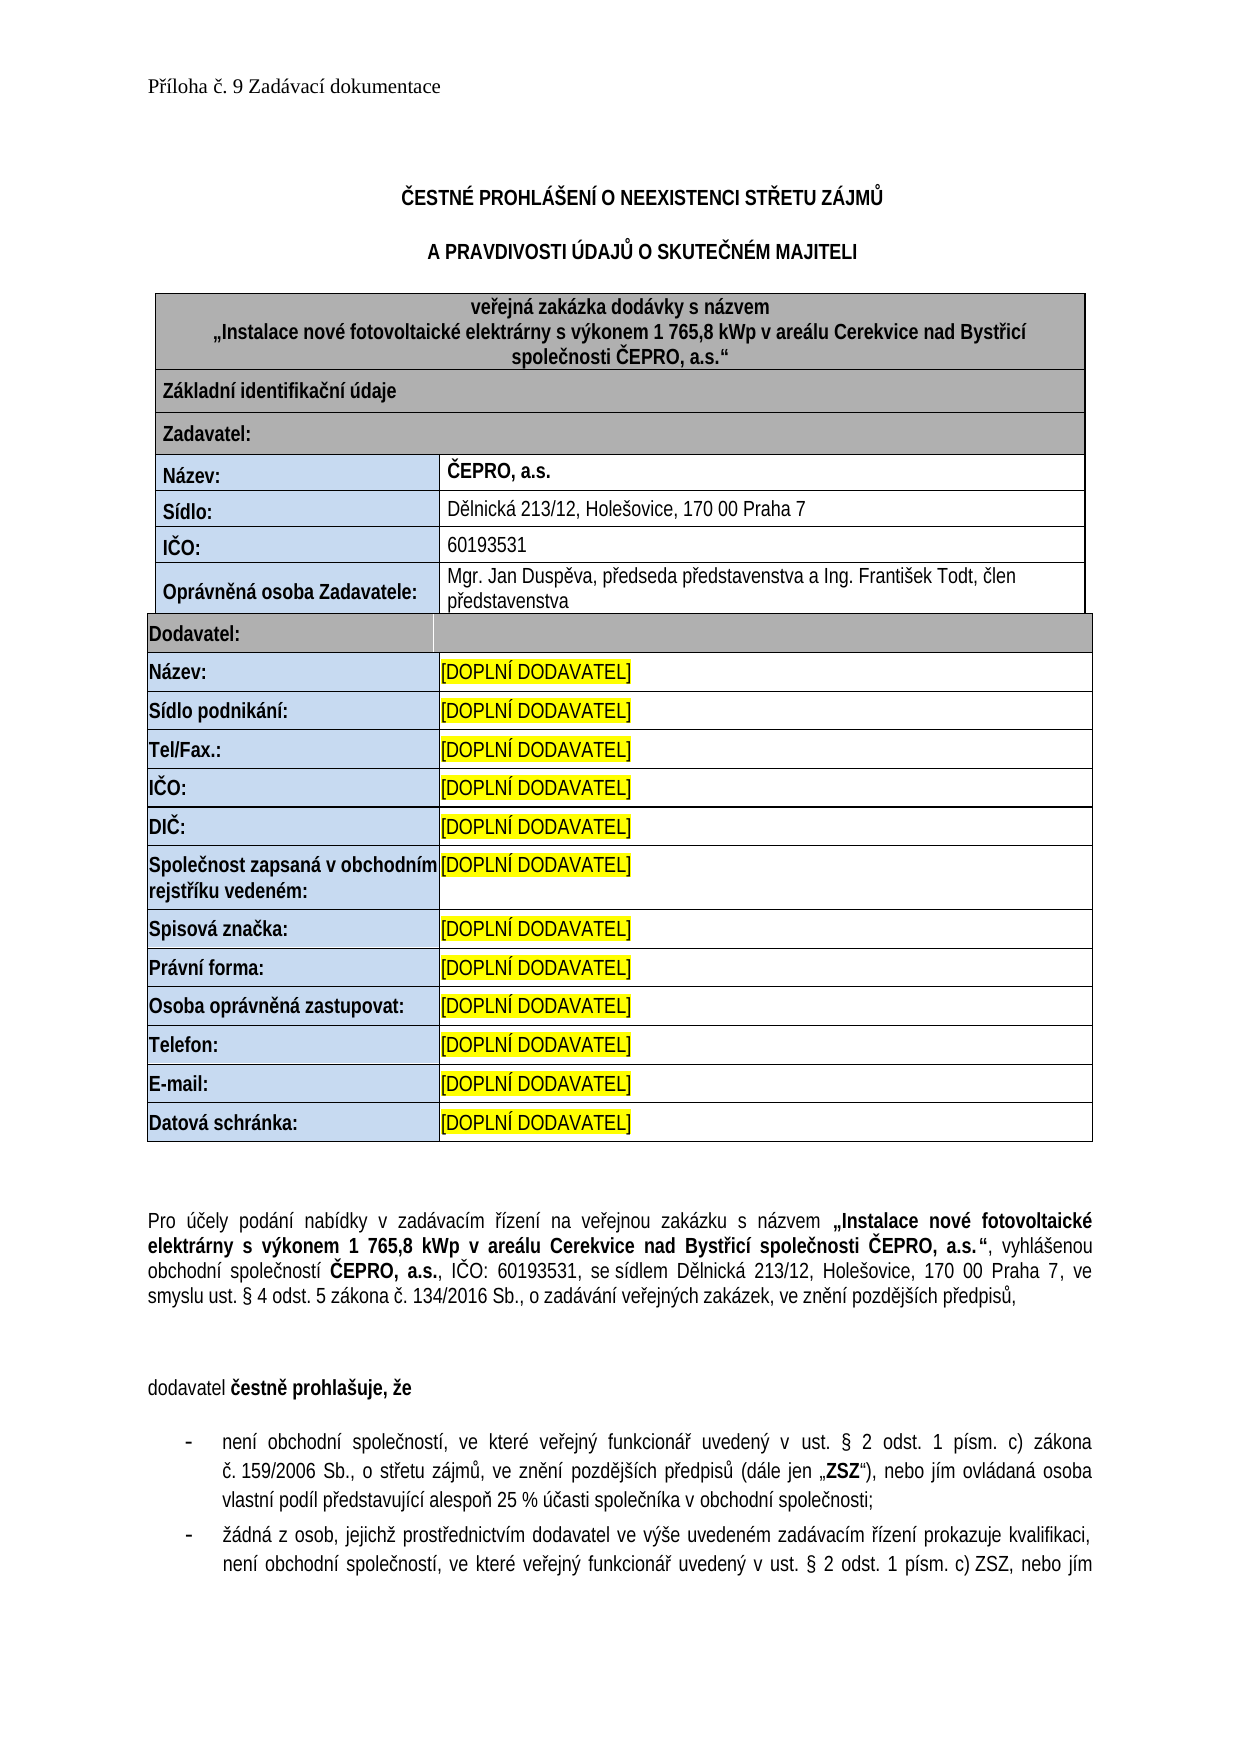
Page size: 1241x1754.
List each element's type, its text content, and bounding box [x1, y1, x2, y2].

table_cell [DOPLNÍ DODAVATEL] [440, 653, 1092, 691]
table_cell Dodavatel: [148, 614, 433, 652]
table_cell Sídlo: [156, 491, 439, 526]
list ČESTNÉ PROHLÁŠENÍ O NEEXISTENCI STŘETU ZÁJMŮ [192, 185, 1093, 210]
text dodavatel čestně prohlašuje, že [148, 1375, 1093, 1400]
table_cell Sídlo podnikání: [148, 692, 439, 729]
table_cell [DOPLNÍ DODAVATEL] [440, 846, 1092, 909]
table_header veřejná zakázka dodávky s názvem „Instalace nové fotovoltaické elektrárny s výkonem 1 765,8 kWp v areálu Cerekvice nad Bystřicí společnosti ČEPRO, a.s.“ [156, 294, 1084, 369]
table_cell IČO: [148, 769, 439, 806]
table_cell Oprávněná osoba Zadavatele: [156, 563, 439, 613]
table_cell [DOPLNÍ DODAVATEL] [440, 910, 1092, 947]
table_cell IČO: [156, 527, 439, 562]
table_cell [DOPLNÍ DODAVATEL] [440, 808, 1092, 845]
table_cell Zadavatel: [156, 413, 1084, 454]
table_cell Osoba oprávněná zastupovat: [148, 987, 439, 1025]
table_cell Název: [156, 455, 439, 490]
table_cell E-mail: [148, 1065, 439, 1102]
table_cell DIČ: [148, 808, 439, 845]
table_cell Tel/Fax.: [148, 730, 439, 768]
table_cell [DOPLNÍ DODAVATEL] [440, 769, 1092, 806]
table_cell 60193531 [440, 527, 1084, 562]
table_cell Telefon: [148, 1026, 439, 1063]
table_cell [DOPLNÍ DODAVATEL] [440, 1103, 1092, 1141]
list není obchodní společností, ve které veřejný funkcionář uvedený v ust. § 2 odst. 1 písm. c) zákona č. 159/2006 Sb., o střetu zájmů, ve znění pozdějších předpisů (dále jen „ZSZ“), nebo jím ovládaná osoba vlastní podíl představující alespoň 25 % účasti společníka v obchodní společnosti; [185, 1429, 1093, 1512]
table_cell [DOPLNÍ DODAVATEL] [440, 987, 1092, 1025]
table_cell Dělnická 213/12, Holešovice, 170 00 Praha 7 [440, 491, 1084, 526]
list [185, 1522, 1092, 1576]
text Pro účely podání nabídky v zadávacím řízení na veřejnou zakázku s názvem „Instalace nové fotovoltaické elektrárny s výkonem 1 765,8 kWp v areálu Cerekvice nad Bystřicí společnosti ČEPRO, a.s.“, vyhlášenou obchodní společností ČEPRO, a.s., IČO: 60193531, se sídlem Dělnická 213/12, Holešovice, 170 00 Praha 7, ve smyslu ust. § 4 odst. 5 zákona č. 134/2016 Sb., o zadávání veřejných zakázek, ve znění pozdějších předpisů, [148, 1208, 1093, 1308]
table_cell Právní forma: [148, 949, 439, 986]
table_cell Název: [148, 653, 439, 691]
table_cell Společnost zapsaná v obchodním rejstříku vedeném: [148, 846, 439, 909]
table_cell [DOPLNÍ DODAVATEL] [440, 1026, 1092, 1063]
table_cell Spisová značka: [148, 910, 439, 947]
table_cell [DOPLNÍ DODAVATEL] [440, 692, 1092, 729]
table_cell Mgr. Jan Duspěva, předseda představenstva a Ing. František Todt, člen představenstva [440, 563, 1084, 613]
table_cell Datová schránka: [148, 1103, 439, 1141]
table_cell [DOPLNÍ DODAVATEL] [440, 1065, 1092, 1102]
table_cell [DOPLNÍ DODAVATEL] [440, 730, 1092, 768]
list A PRAVDIVOSTI ÚDAJŮ O SKUTEČNÉM MAJITELI [192, 239, 1093, 264]
table_cell ČEPRO, a.s. [440, 455, 1084, 490]
table_cell [434, 614, 1092, 652]
table_cell Základní identifikační údaje [156, 370, 1084, 412]
table_cell [DOPLNÍ DODAVATEL] [440, 949, 1092, 986]
